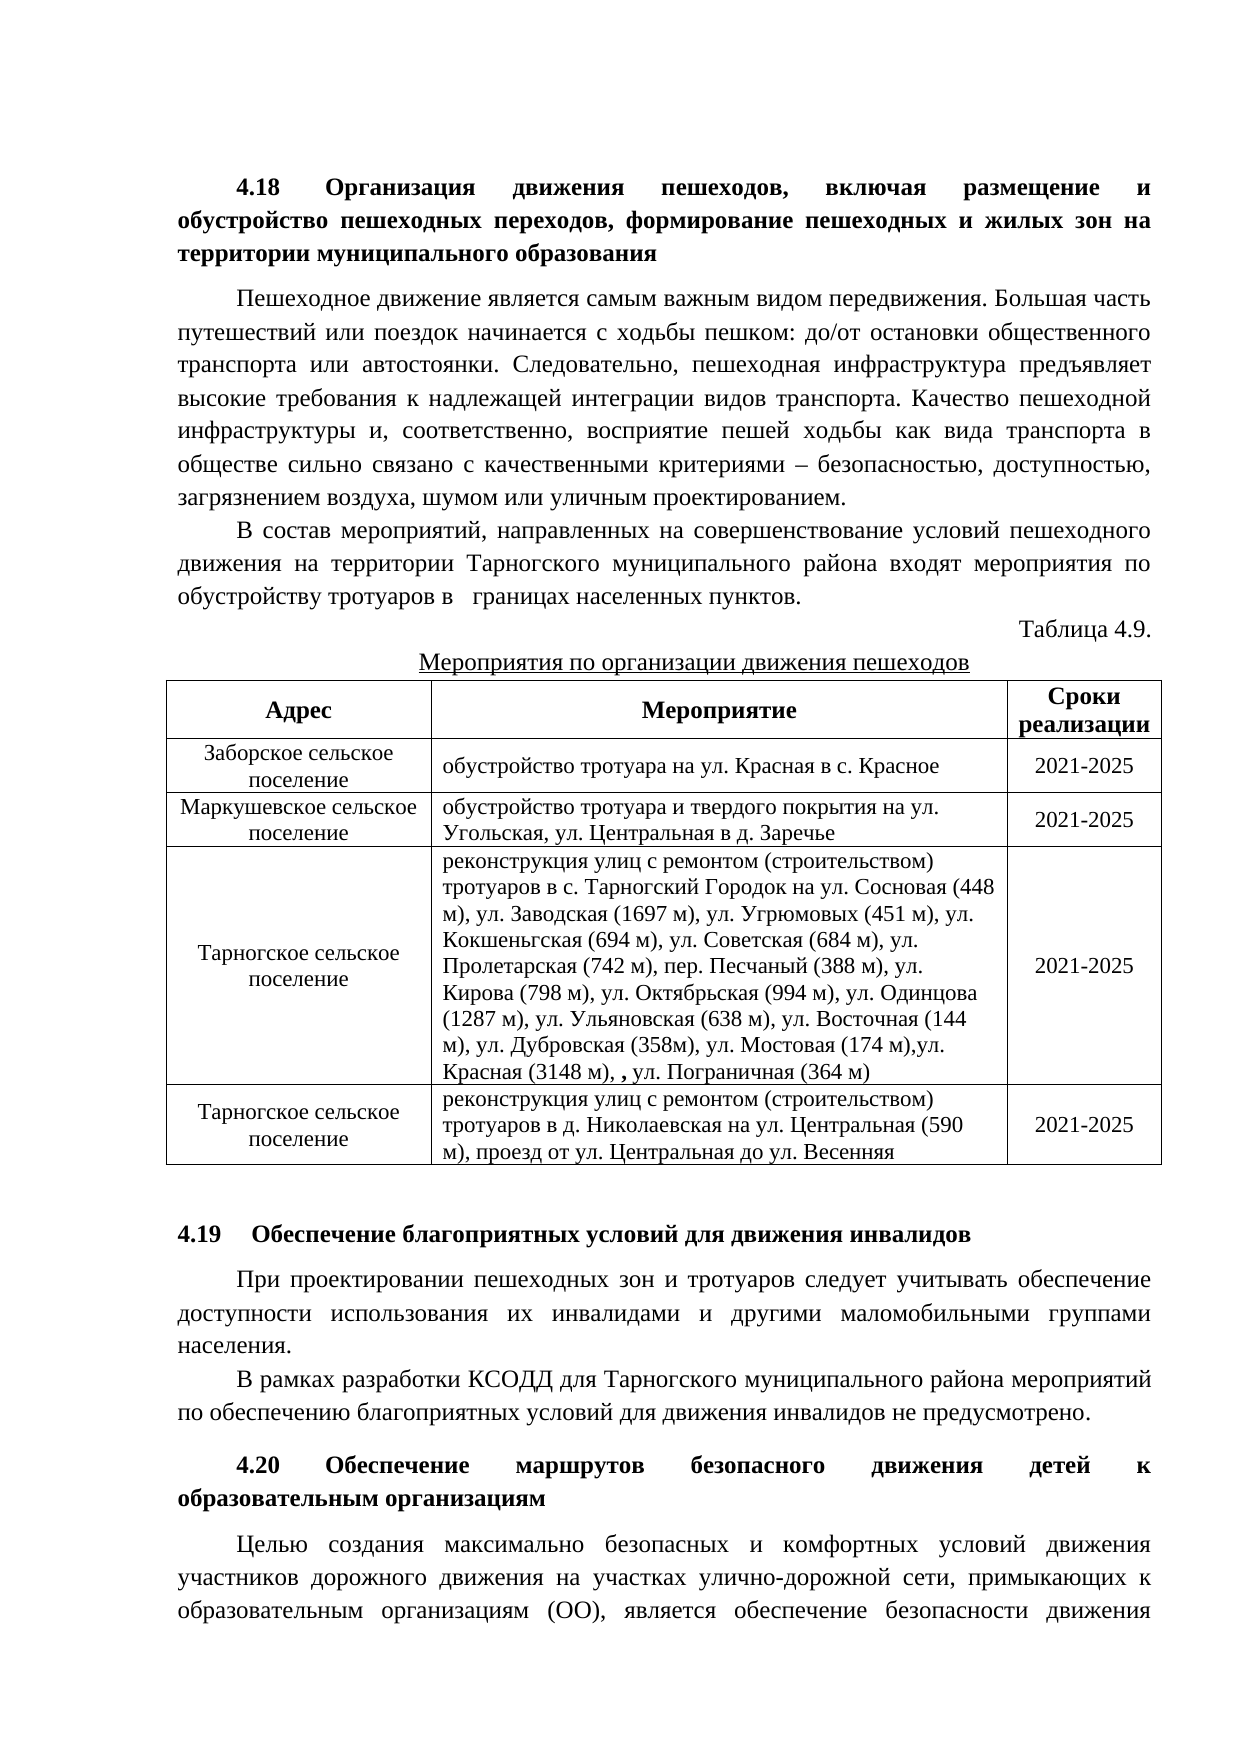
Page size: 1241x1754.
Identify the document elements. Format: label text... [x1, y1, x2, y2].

text При проектировании пешеходных зон и тротуаров следует учитывать обеспечение доступности использования их инвалидами и другими маломобильными группами населения. [177, 1264, 1152, 1359]
table_header Мероприятие [432, 681, 1007, 738]
table_cell реконструкция улиц с ремонтом (строительством) тротуаров в д. Николаевская на ул. Центральная (590 м), проезд от ул. Центральная до ул. Весенняя [432, 1085, 1007, 1164]
text Пешеходное движение является самым важным видом передвижения. Большая часть путешествий или поездок начинается с ходьбы пешком: до/от остановки общественного транспорта или автостоянки. Следовательно, пешеходная инфраструктура предъявляет высокие требования к надлежащей интеграции видов транспорта. Качество пешеходной инфраструктуры и, соответственно, восприятие пешей ходьбы как вида транспорта в обществе сильно связано с качественными критериями – безопасностью, доступностью, загрязнением воздуха, шумом или уличным проектированием. [177, 283, 1152, 510]
table_cell Тарногское сельское поселение [167, 847, 431, 1084]
text В рамках разработки КСОДД для Тарногского муниципального района мероприятий по обеспечению благоприятных условий для движения инвалидов не предусмотрено. [177, 1364, 1152, 1425]
table_cell 2021-2025 [1008, 793, 1161, 846]
table_cell 2021-2025 [1008, 847, 1161, 1084]
table_cell 2021-2025 [1008, 1085, 1161, 1164]
subtitle Обеспечение маршрутов безопасного движения детей к образовательным организациям [177, 1451, 1152, 1512]
subtitle Организация движения пешеходов, включая размещение и обустройство пешеходных переходов, формирование пешеходных и жилых зон на территории муниципального образования [177, 172, 1152, 267]
table_cell 2021-2025 [1008, 739, 1161, 792]
text Таблица 4.9. [177, 614, 1152, 642]
table_header Сроки реализации [1008, 681, 1161, 738]
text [177, 1529, 1152, 1624]
table_cell Тарногское сельское поселение [167, 1085, 431, 1164]
table_cell реконструкция улиц с ремонтом (строительством) тротуаров в с. Тарногский Городок на ул. Сосновая (448 м), ул. Заводская (1697 м), ул. Угрюмовых (451 м), ул. Кокшеньгская (694 м), ул. Советская (684 м), ул. Пролетарская (742 м), пер. Песчаный (388 м), ул. Кирова (798 м), ул. Октябрьская (994 м), ул. Одинцова (1287 м), ул. Ульяновская (638 м), ул. Восточная (144 м), ул. Дубровская (358м), ул. Мостовая (174 м),ул. Красная (3148 м), , ул. Пограничная (364 м) [432, 847, 1007, 1084]
table_cell обустройство тротуара на ул. Красная в с. Красное [432, 739, 1007, 792]
table_cell Маркушевское сельское поселение [167, 793, 431, 846]
text В состав мероприятий, направленных на совершенствование условий пешеходного движения на территории Тарногского муниципального района входят мероприятия по обустройству тротуаров в границах населенных пунктов. [177, 515, 1152, 609]
subtitle Обеспечение благоприятных условий для движения инвалидов [177, 1219, 1152, 1248]
table_cell Заборское сельское поселение [167, 739, 431, 792]
text Мероприятия по организации движения пешеходов [177, 647, 1152, 676]
table_cell обустройство тротуара и твердого покрытия на ул. Угольская, ул. Центральная в д. Заречье [432, 793, 1007, 846]
table_header Адрес [167, 681, 431, 738]
